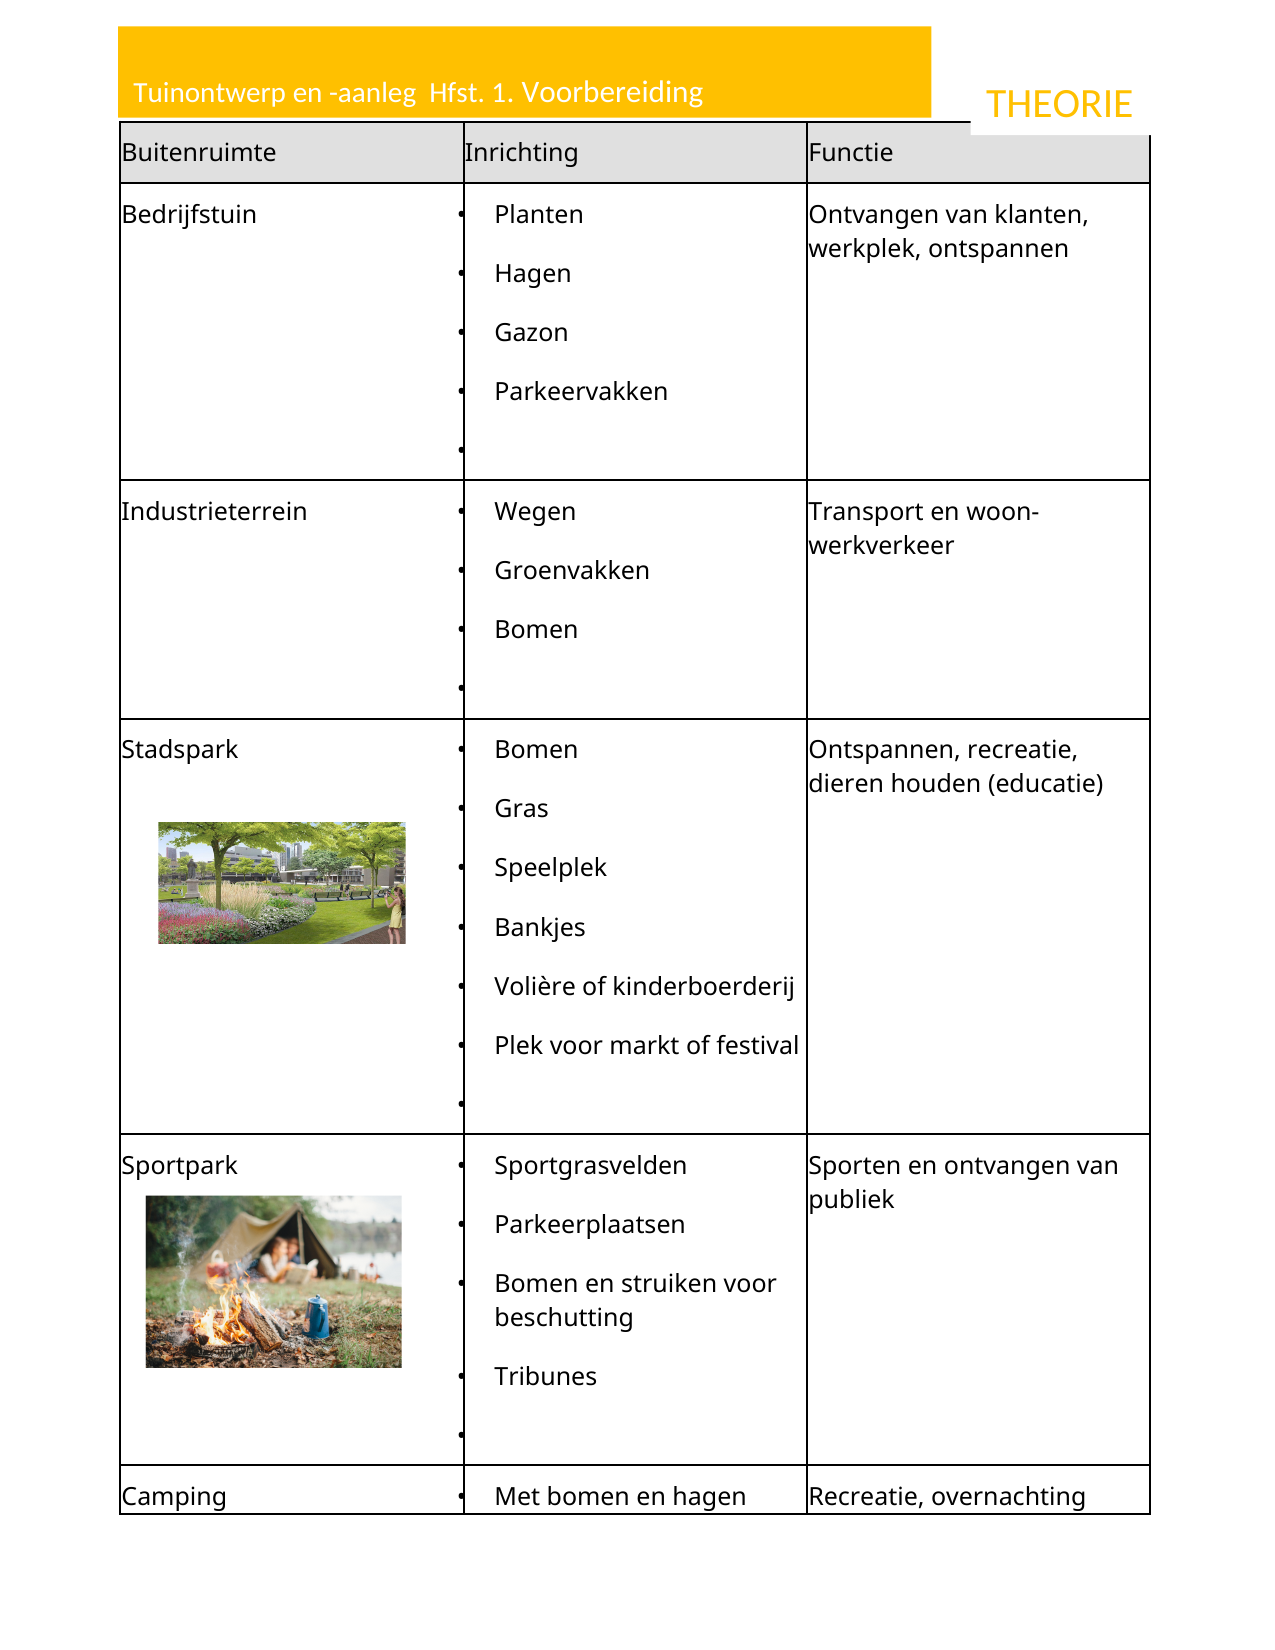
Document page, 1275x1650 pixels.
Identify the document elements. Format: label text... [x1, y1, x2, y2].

table_cell Bomen Gras Speelplek Bankjes Volière of kinderboerderij Plek voor markt of festival [465, 720, 806, 1133]
table_cell Bedrijfstuin [121, 184, 463, 479]
table_cell Ontspannen, recreatie, dieren houden (educatie) [808, 720, 1149, 1133]
table_cell Sportpark [121, 1135, 463, 1464]
table_cell Industrieterrein [121, 481, 463, 717]
table_cell Wegen Groenvakken Bomen [465, 481, 806, 717]
table_header Buitenruimte [121, 123, 463, 182]
table_cell Ontvangen van klanten, werkplek, ontspannen [808, 184, 1149, 479]
table_cell Recreatie, overnachting [808, 1466, 1149, 1513]
table_cell Transport en woon-werkverkeer [808, 481, 1149, 717]
picture [145, 1195, 402, 1367]
table_header Inrichting [465, 123, 806, 182]
table_cell Planten Hagen Gazon Parkeervakken [465, 184, 806, 479]
table_cell Camping [121, 1466, 463, 1513]
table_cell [465, 1466, 806, 1513]
table_cell Stadspark [121, 720, 463, 1133]
table_header Functie [808, 123, 1149, 182]
picture [158, 822, 406, 944]
table_cell Sportgrasvelden Parkeerplaatsen Bomen en struiken voor beschutting Tribunes [465, 1135, 806, 1464]
table_cell Sporten en ontvangen van publiek [808, 1135, 1149, 1464]
